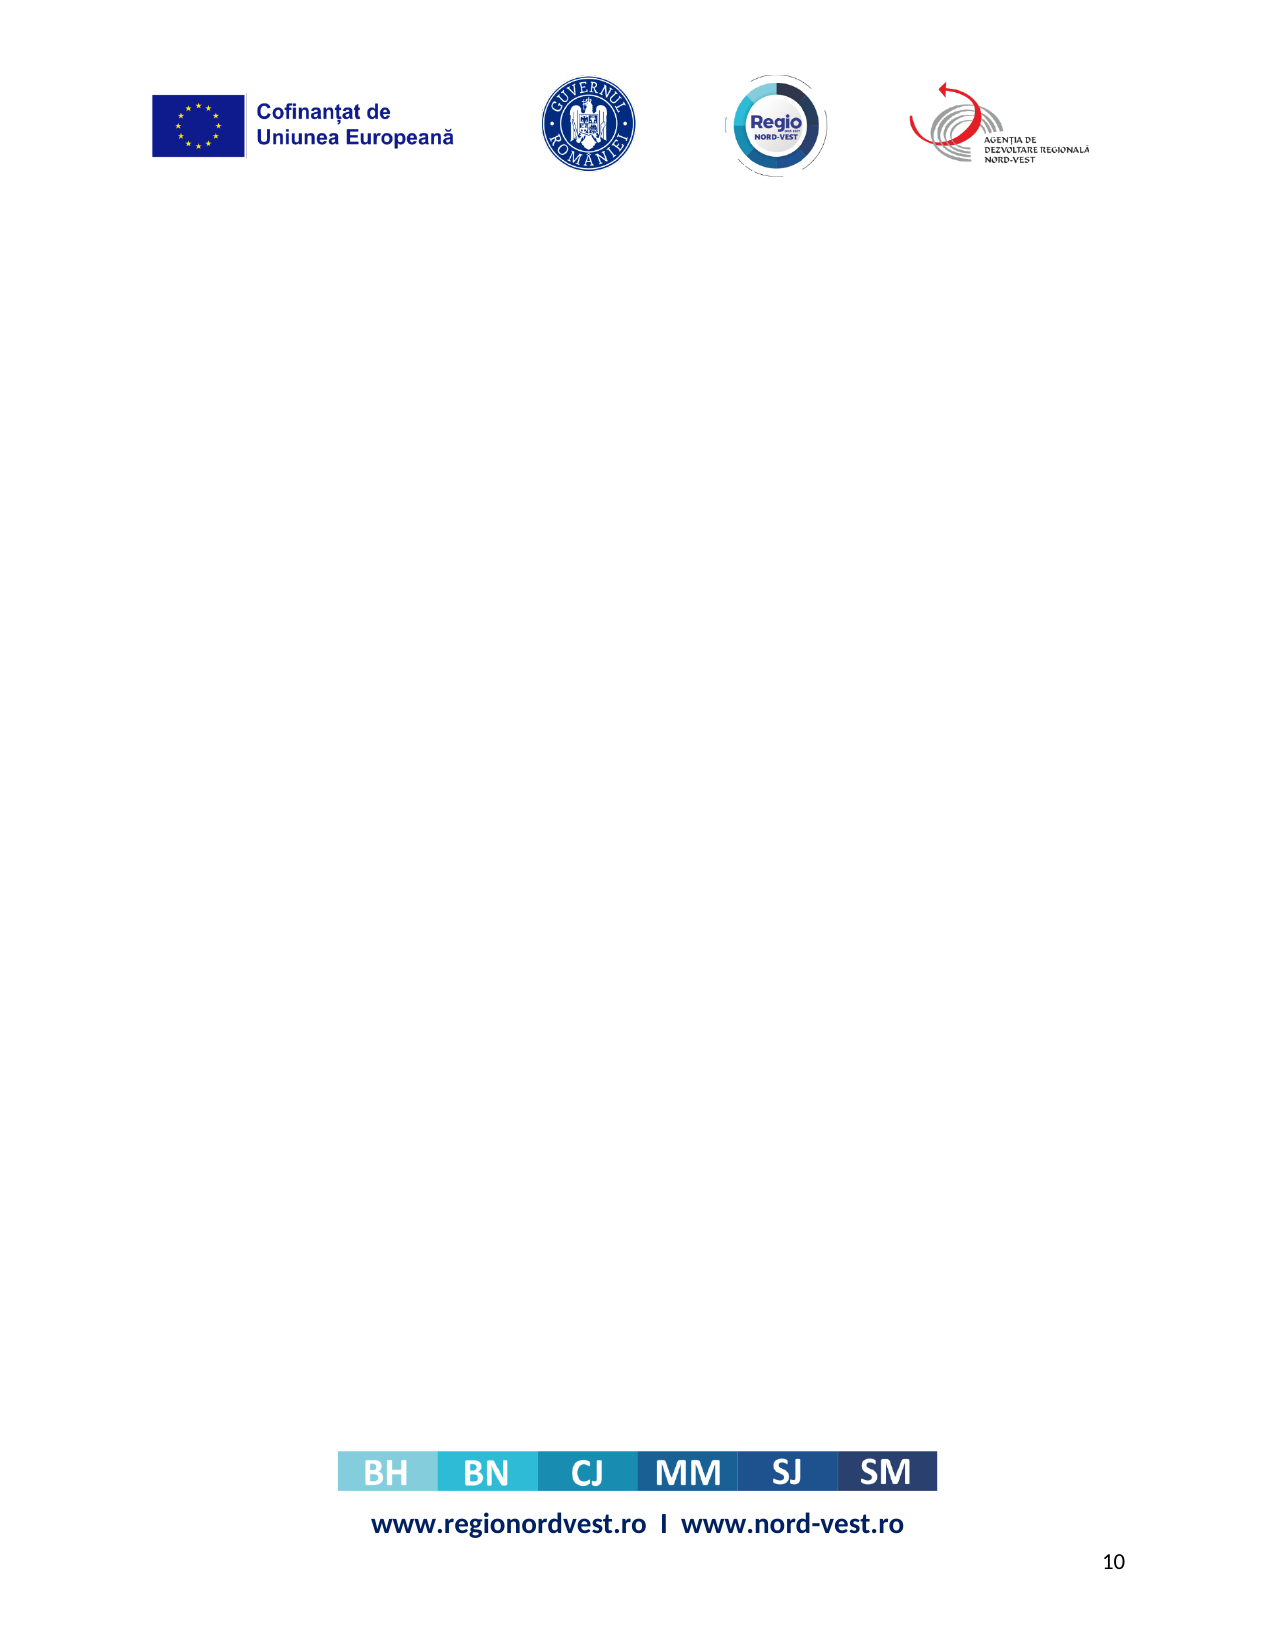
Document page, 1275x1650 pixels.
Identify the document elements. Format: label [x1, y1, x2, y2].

picture [337, 1451, 938, 1491]
picture [150, 75, 1089, 177]
